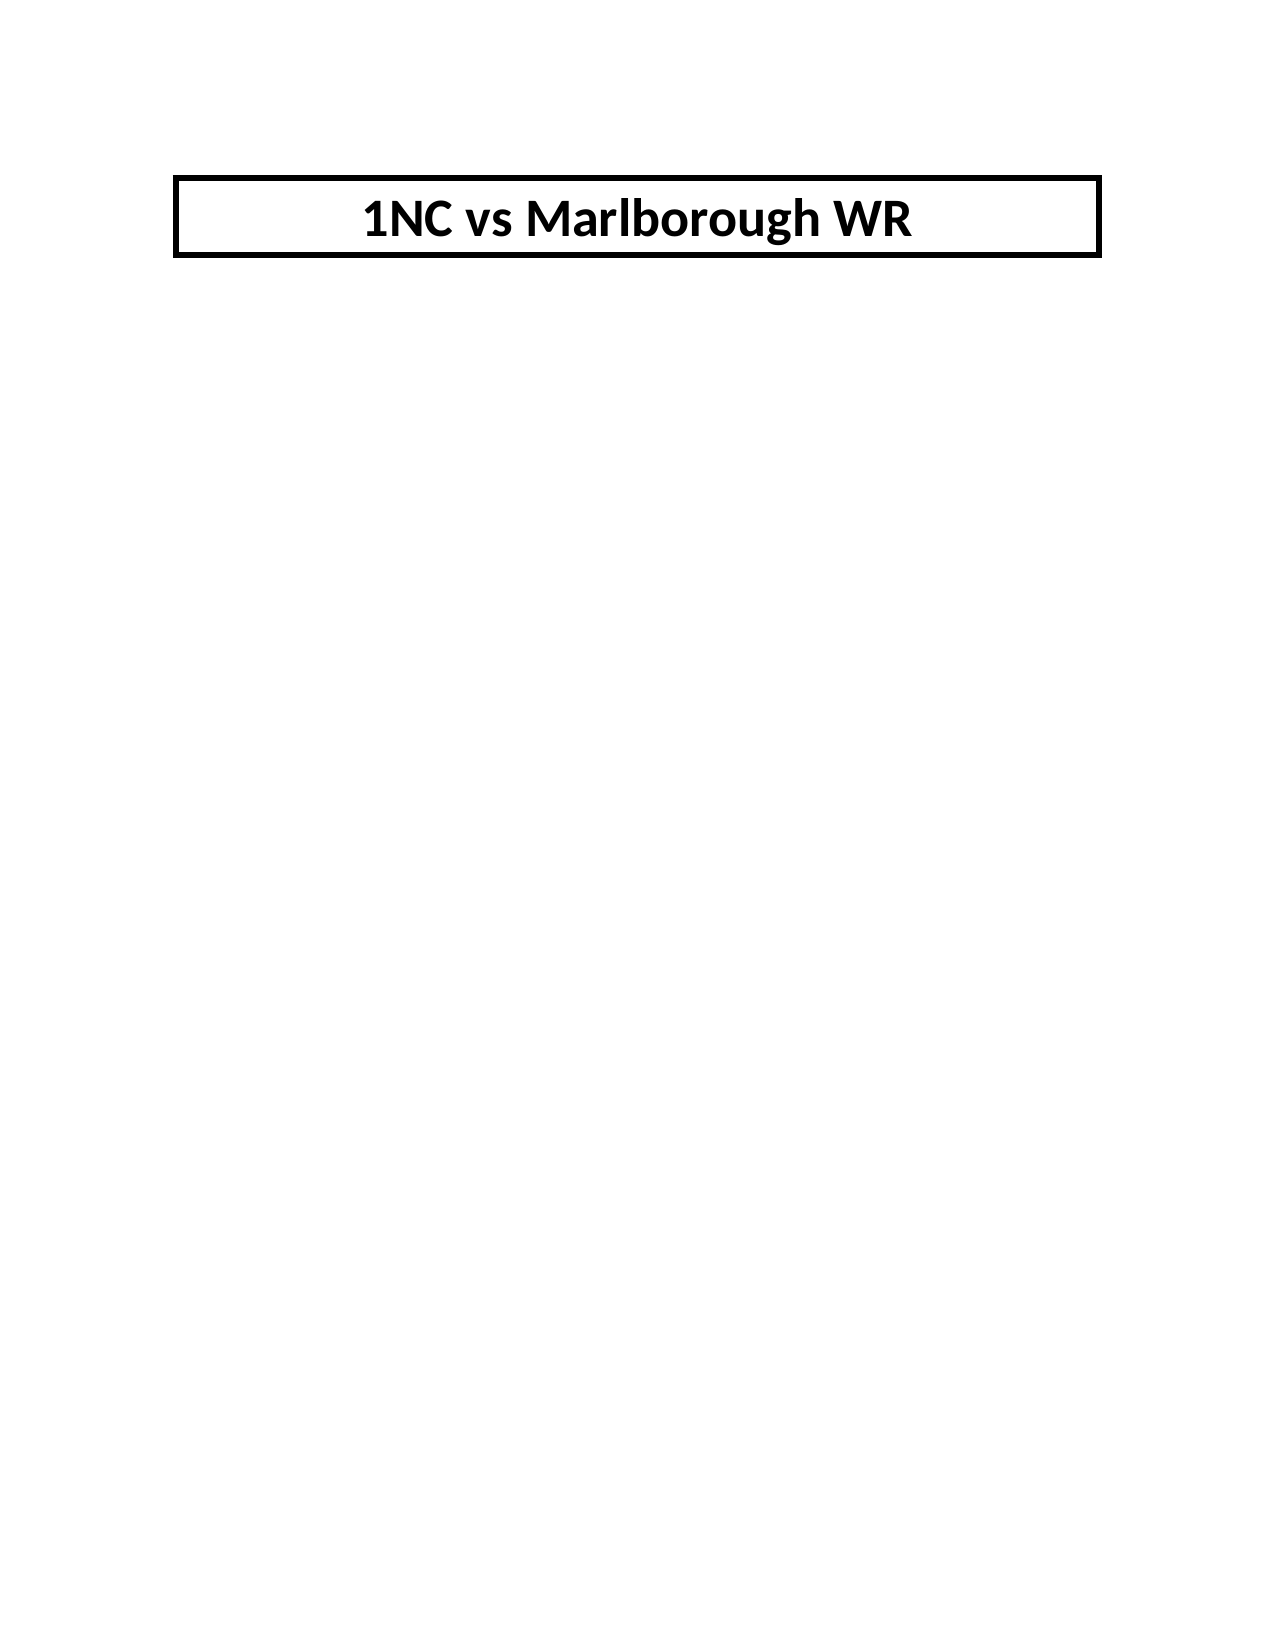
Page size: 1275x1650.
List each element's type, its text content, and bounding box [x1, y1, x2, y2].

subtitle 1NC vs Marlborough WR [179, 181, 1096, 252]
